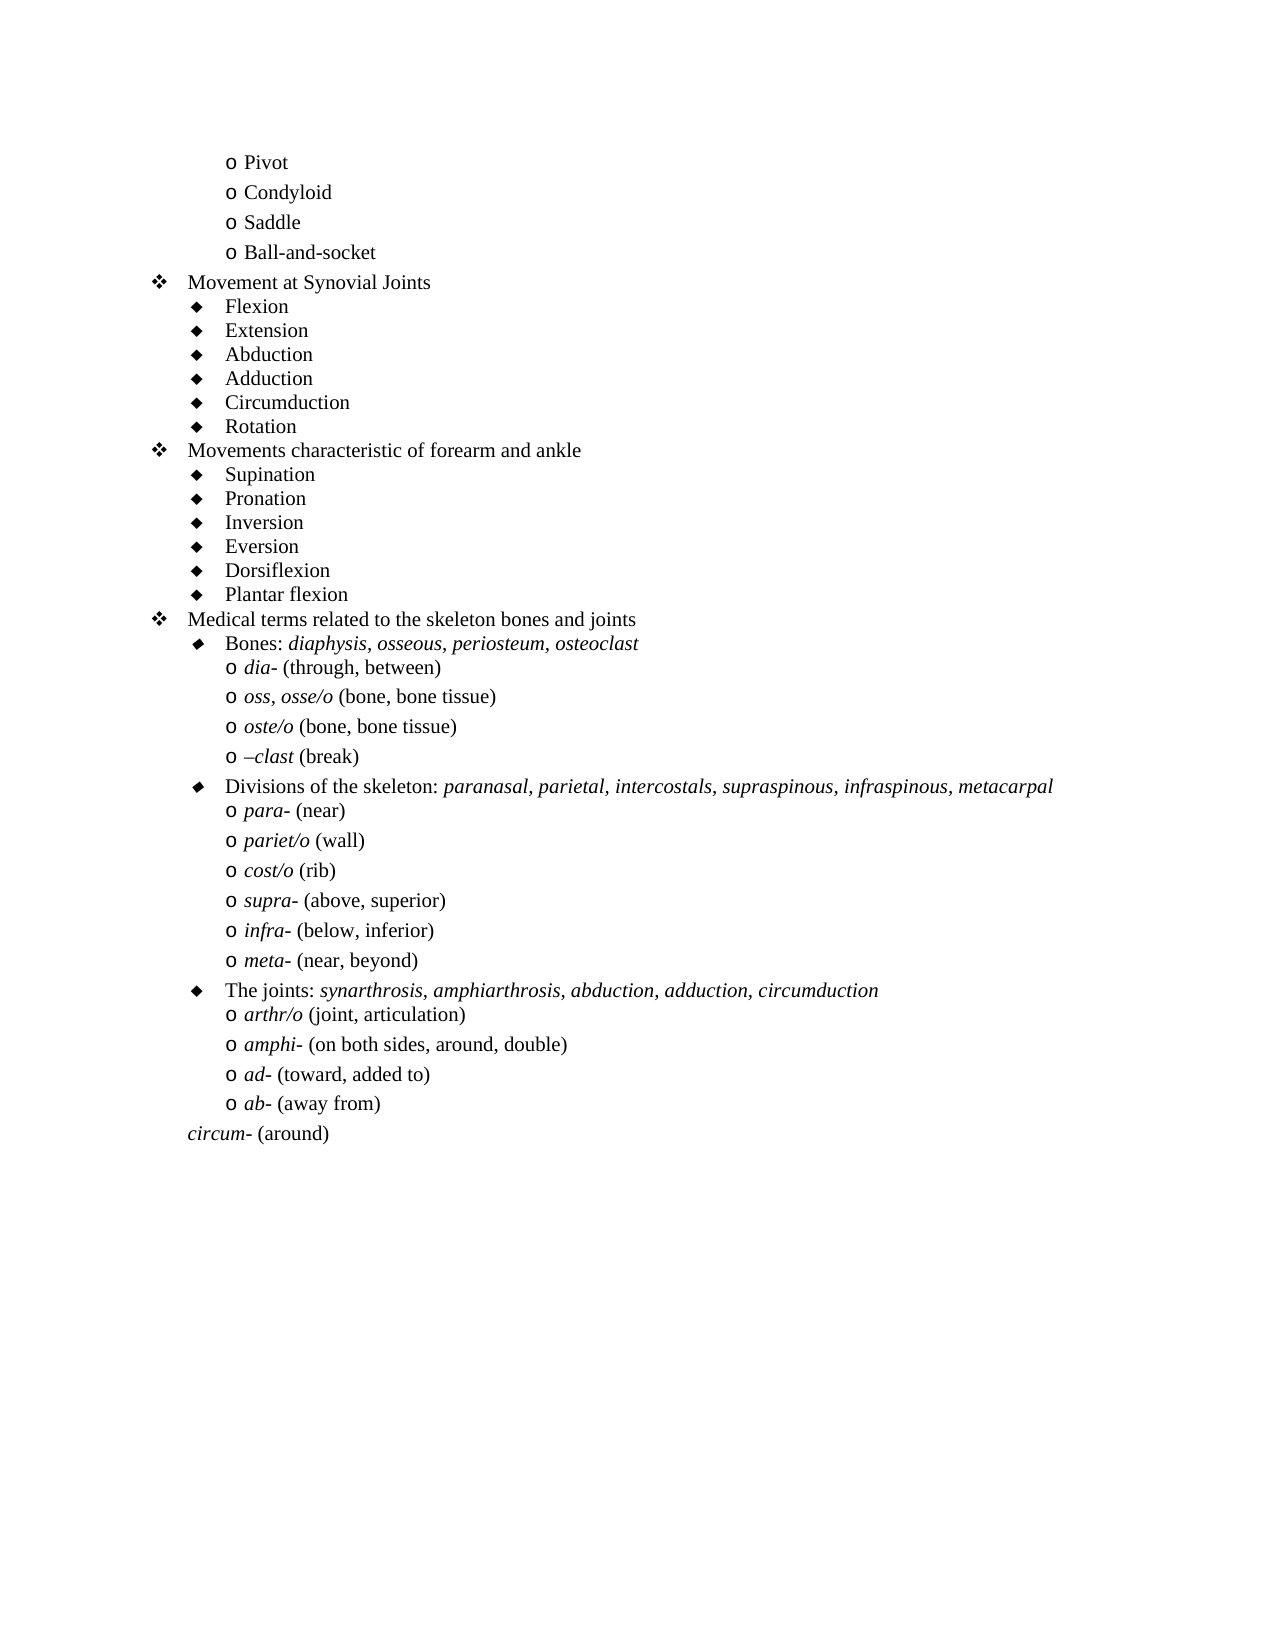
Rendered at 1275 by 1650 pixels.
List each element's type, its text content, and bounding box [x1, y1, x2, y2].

text Eversion [191, 534, 1125, 558]
text Circumduction [191, 390, 1125, 414]
text Pronation [191, 486, 1125, 510]
text Flexion [191, 294, 1125, 318]
text Abduction [191, 342, 1125, 366]
text ab- (away from) [225, 1091, 1125, 1117]
text supra- (above, superior) [225, 888, 1125, 914]
text –clast (break) [225, 744, 1125, 770]
text Extension [191, 318, 1125, 342]
text Pivot [225, 150, 1125, 176]
text Divisions of the skeleton: paranasal, parietal, intercostals, supraspinous, infraspinous, metacarpal [191, 774, 1125, 798]
text arthr/o (joint, articulation) [225, 1002, 1125, 1027]
text Movements characteristic of forearm and ankle [150, 438, 1125, 462]
text Plantar flexion [191, 582, 1125, 606]
text Adduction [191, 366, 1125, 390]
text amphi- (on both sides, around, double) [225, 1032, 1125, 1057]
text pariet/o (wall) [225, 828, 1125, 854]
list circum- (around) [187, 1121, 1125, 1145]
text Supination [191, 462, 1125, 486]
text ad- (toward, added to) [225, 1061, 1125, 1087]
text dia- (through, between) [225, 654, 1125, 680]
text Bones: diaphysis, osseous, periosteum, osteoclast [191, 631, 1125, 654]
text para- (near) [225, 798, 1125, 824]
text Inversion [191, 510, 1125, 534]
text oste/o (bone, bone tissue) [225, 714, 1125, 740]
text infra- (below, inferior) [225, 918, 1125, 943]
text Saddle [225, 210, 1125, 236]
text meta- (near, beyond) [225, 948, 1125, 973]
text cost/o (rib) [225, 858, 1125, 884]
text Ball-and-socket [225, 240, 1125, 265]
text The joints: synarthrosis, amphiarthrosis, abduction, adduction, circumduction [191, 978, 1125, 1002]
text Condyloid [225, 180, 1125, 206]
text Dorsiflexion [191, 558, 1125, 582]
text Medical terms related to the skeleton bones and joints [150, 606, 1125, 631]
text oss, osse/o (bone, bone tissue) [225, 684, 1125, 710]
text Rotation [191, 414, 1125, 438]
text Movement at Synovial Joints [150, 269, 1125, 294]
